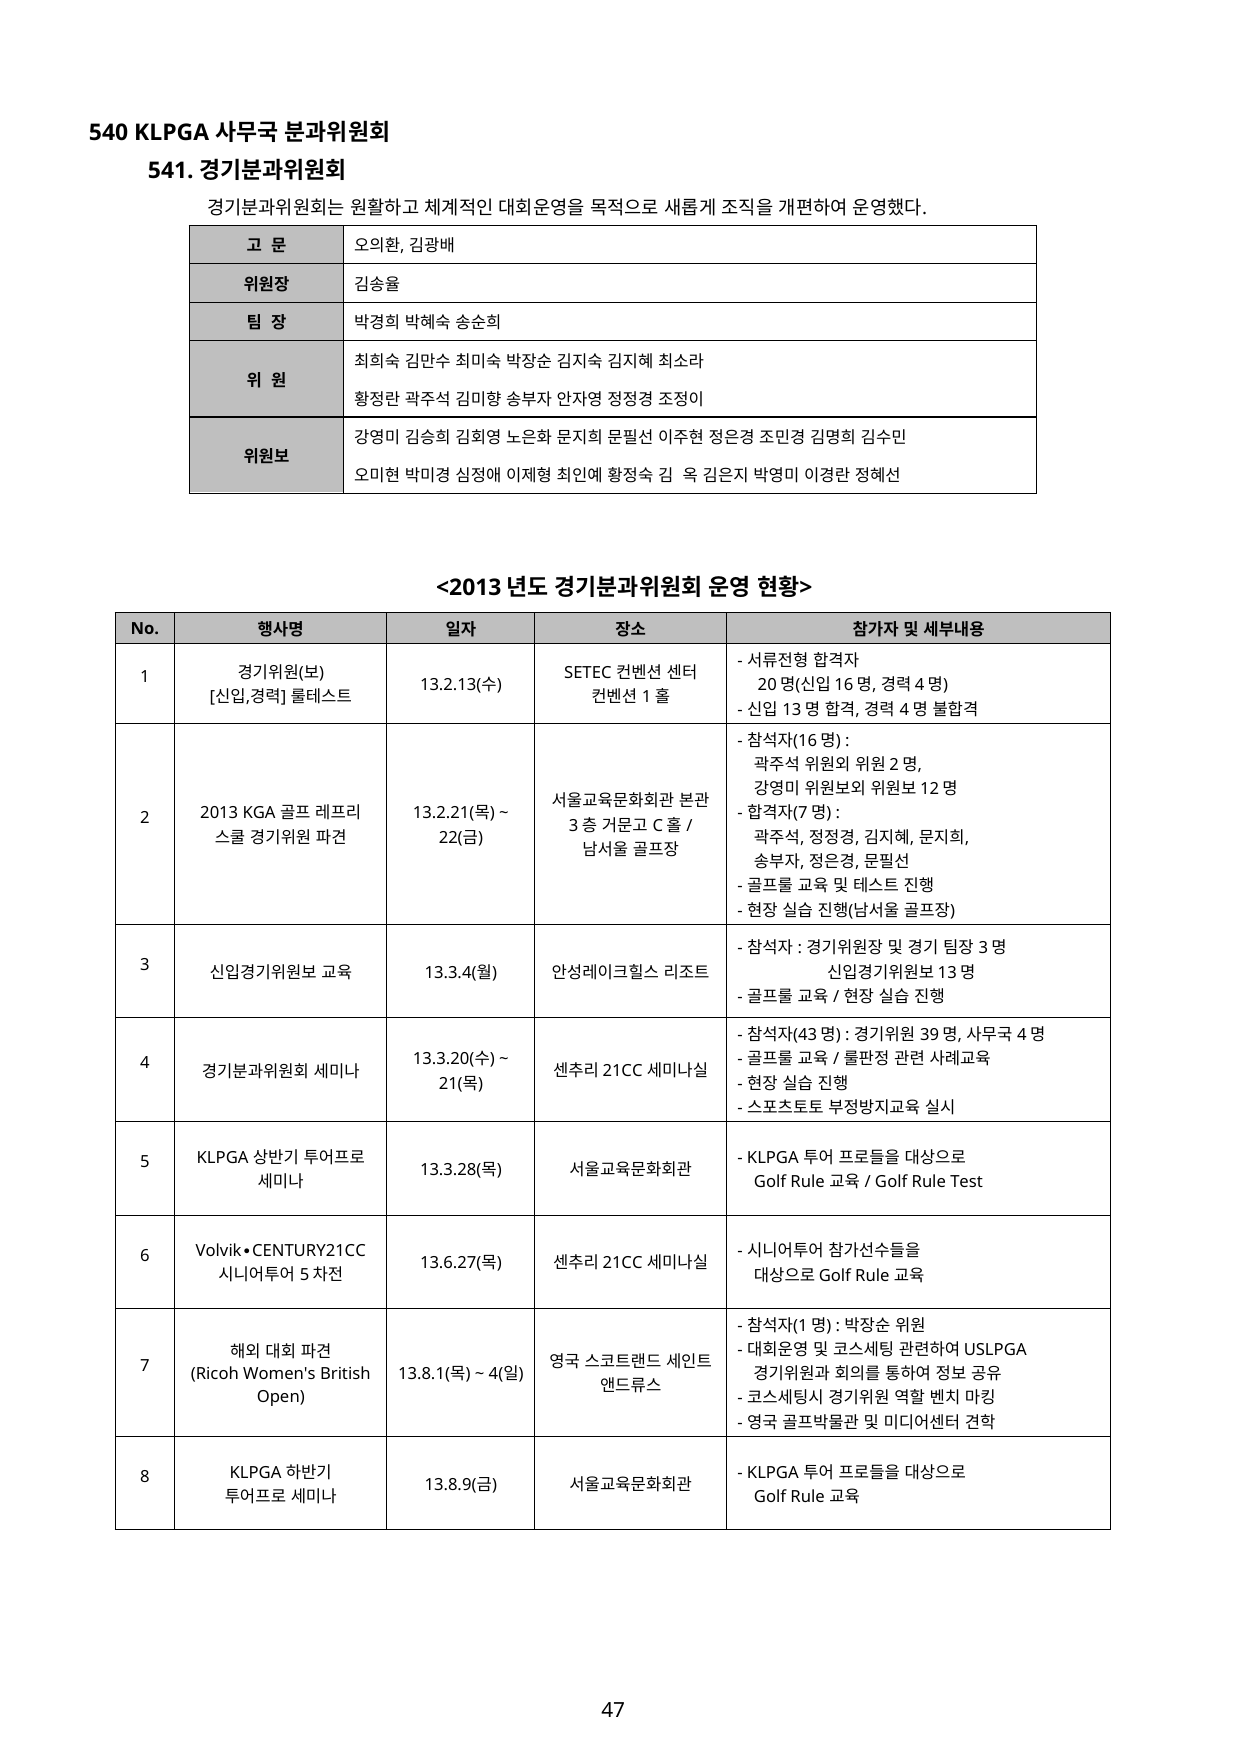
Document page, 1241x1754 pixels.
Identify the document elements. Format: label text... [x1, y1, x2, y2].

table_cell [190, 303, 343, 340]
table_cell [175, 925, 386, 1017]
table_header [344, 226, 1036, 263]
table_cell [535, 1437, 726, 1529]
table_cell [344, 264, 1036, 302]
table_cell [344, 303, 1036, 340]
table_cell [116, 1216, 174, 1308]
text <2013년도 경기분과위원회 운영 현황> [89, 568, 1137, 602]
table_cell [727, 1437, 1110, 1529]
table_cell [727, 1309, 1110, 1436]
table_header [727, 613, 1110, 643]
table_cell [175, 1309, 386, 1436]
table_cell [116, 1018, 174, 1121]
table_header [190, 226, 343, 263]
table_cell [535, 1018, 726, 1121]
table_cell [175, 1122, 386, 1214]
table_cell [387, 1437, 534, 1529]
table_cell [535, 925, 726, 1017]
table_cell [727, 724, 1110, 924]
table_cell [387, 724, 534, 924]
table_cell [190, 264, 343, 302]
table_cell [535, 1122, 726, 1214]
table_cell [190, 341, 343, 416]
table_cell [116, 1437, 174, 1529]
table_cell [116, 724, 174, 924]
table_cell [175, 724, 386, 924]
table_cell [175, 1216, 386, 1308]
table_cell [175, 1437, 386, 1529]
text 540 KLPGA 사무국 분과위원회 [89, 112, 1137, 150]
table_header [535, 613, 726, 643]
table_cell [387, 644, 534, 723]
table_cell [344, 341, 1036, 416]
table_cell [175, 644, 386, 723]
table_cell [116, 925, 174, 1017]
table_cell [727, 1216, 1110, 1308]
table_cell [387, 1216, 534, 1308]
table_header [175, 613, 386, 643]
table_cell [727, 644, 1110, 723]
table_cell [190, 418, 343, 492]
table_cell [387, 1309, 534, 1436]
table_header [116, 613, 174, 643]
text 541. 경기분과위원회 [148, 150, 1137, 187]
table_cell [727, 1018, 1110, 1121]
text 경기분과위원회는 원활하고 체계적인 대회운영을 목적으로 새롭게 조직을 개편하여 운영했다. [207, 187, 1137, 225]
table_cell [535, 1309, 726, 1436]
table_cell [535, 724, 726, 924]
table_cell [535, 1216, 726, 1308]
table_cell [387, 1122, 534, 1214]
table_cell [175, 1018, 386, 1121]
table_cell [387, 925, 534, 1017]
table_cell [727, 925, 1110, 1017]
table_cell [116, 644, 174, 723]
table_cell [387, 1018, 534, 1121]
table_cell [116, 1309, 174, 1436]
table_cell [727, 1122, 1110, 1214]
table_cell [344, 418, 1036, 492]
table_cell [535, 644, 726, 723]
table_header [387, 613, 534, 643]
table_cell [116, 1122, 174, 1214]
